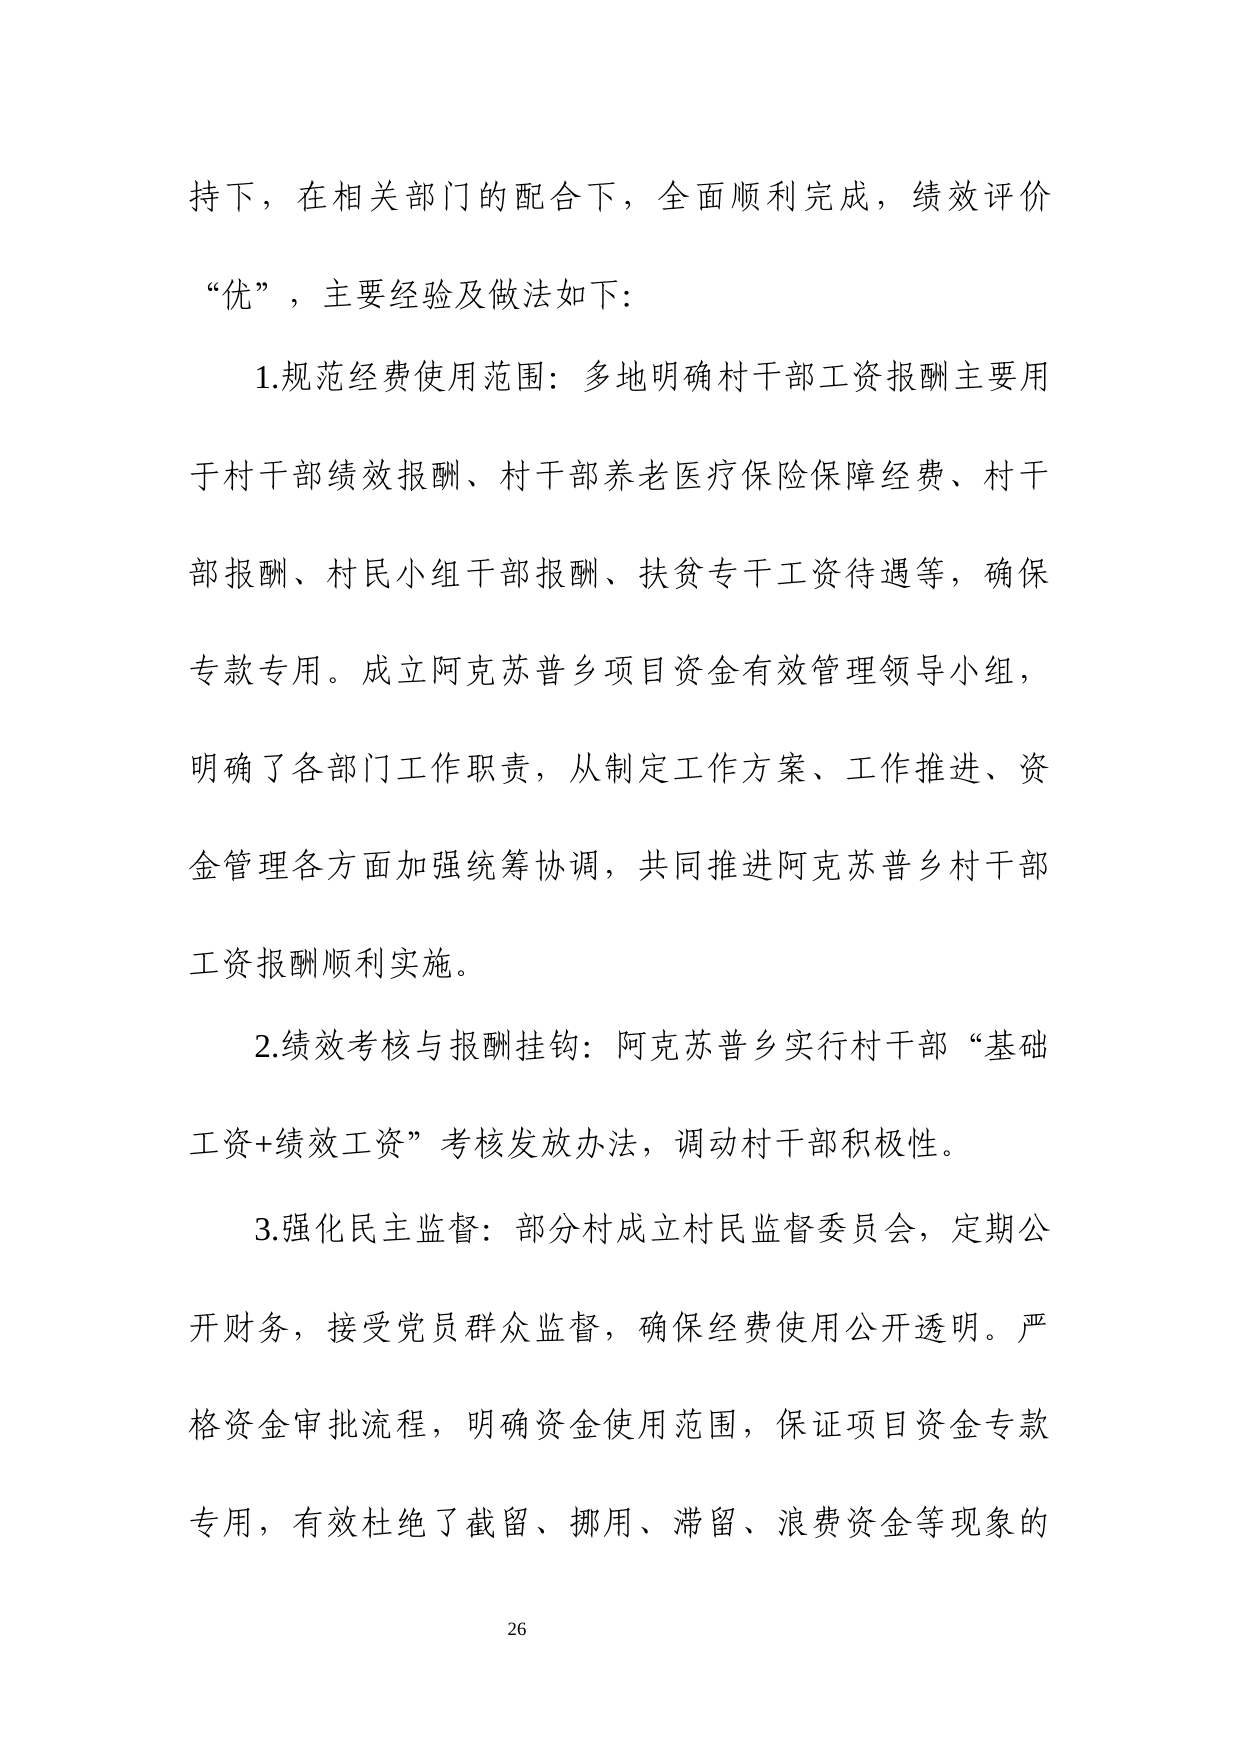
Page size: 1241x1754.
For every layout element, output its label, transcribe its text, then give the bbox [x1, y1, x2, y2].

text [187, 1195, 1053, 1553]
text 1.规范经费使用范围：多地明确村干部工资报酬主要用于村干部绩效报酬、村干部养老医疗保险保障经费、村干部报酬、村民小组干部报酬、扶贫专干工资待遇等，确保专款专用。成立阿克苏普乡项目资金有效管理领导小组，明确了各部门工作职责，从制定工作方案、工作推进、资金管理各方面加强统筹协调，共同推进阿克苏普乡村干部工资报酬顺利实施。 [187, 343, 1053, 993]
text 2.绩效考核与报酬挂钩：阿克苏普乡实行村干部“基础工资+绩效工资”考核发放办法，调动村干部积极性。 [187, 1012, 1053, 1175]
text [187, 162, 1053, 324]
